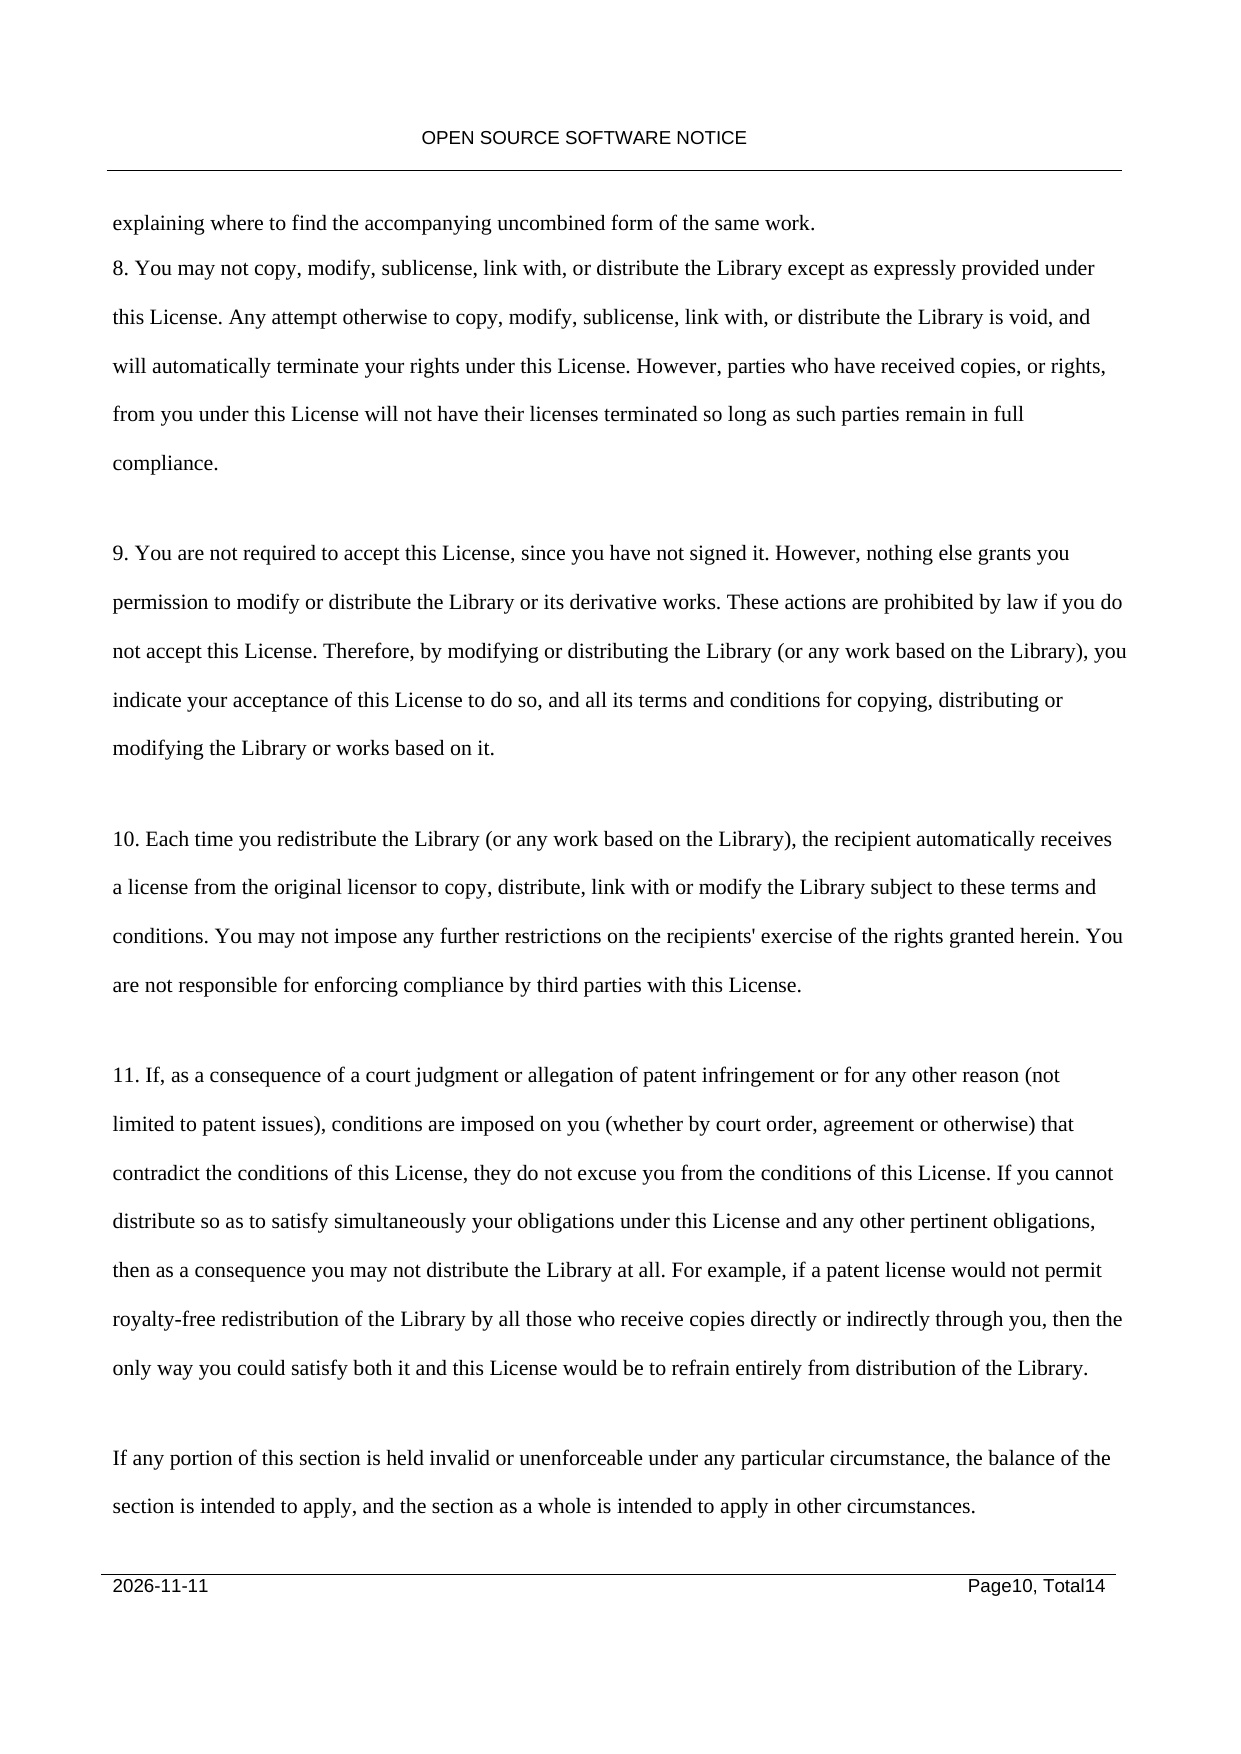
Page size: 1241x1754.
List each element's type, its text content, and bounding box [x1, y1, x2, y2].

text If any portion of this section is held invalid or unenforceable under any particular circumstance, the balance of the section is intended to apply, and the section as a whole is intended to apply in other circumstances. [112, 1441, 1128, 1522]
text 10. Each time you redistribute the Library (or any work based on the Library), the recipient automatically receives a license from the original licensor to copy, distribute, link with or modify the Library subject to these terms and conditions. You may not impose any further restrictions on the recipients' exercise of the rights granted herein. You are not responsible for enforcing compliance by third parties with this License. [112, 822, 1128, 1001]
text 11. If, as a consequence of a court judgment or allegation of patent infringement or for any other reason (not limited to patent issues), conditions are imposed on you (whether by court order, agreement or otherwise) that contradict the conditions of this License, they do not excuse you from the conditions of this License. If you cannot distribute so as to satisfy simultaneously your obligations under this License and any other pertinent obligations, then as a consequence you may not distribute the Library at all. For example, if a patent license would not permit royalty-free redistribution of the Library by all those who receive copies directly or indirectly through you, then the only way you could satisfy both it and this License would be to refrain entirely from distribution of the Library. [112, 1058, 1128, 1383]
text 8. You may not copy, modify, sublicense, link with, or distribute the Library except as expressly provided under this License. Any attempt otherwise to copy, modify, sublicense, link with, or distribute the Library is void, and will automatically terminate your rights under this License. However, parties who have received copies, or rights, from you under this License will not have their licenses terminated so long as such parties remain in full compliance. [112, 251, 1128, 479]
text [112, 206, 1128, 239]
text 9. You are not required to accept this License, since you have not signed it. However, nothing else grants you permission to modify or distribute the Library or its derivative works. These actions are prohibited by law if you do not accept this License. Therefore, by modifying or distributing the Library (or any work based on the Library), you indicate your acceptance of this License to do so, and all its terms and conditions for copying, distributing or modifying the Library or works based on it. [112, 537, 1128, 764]
